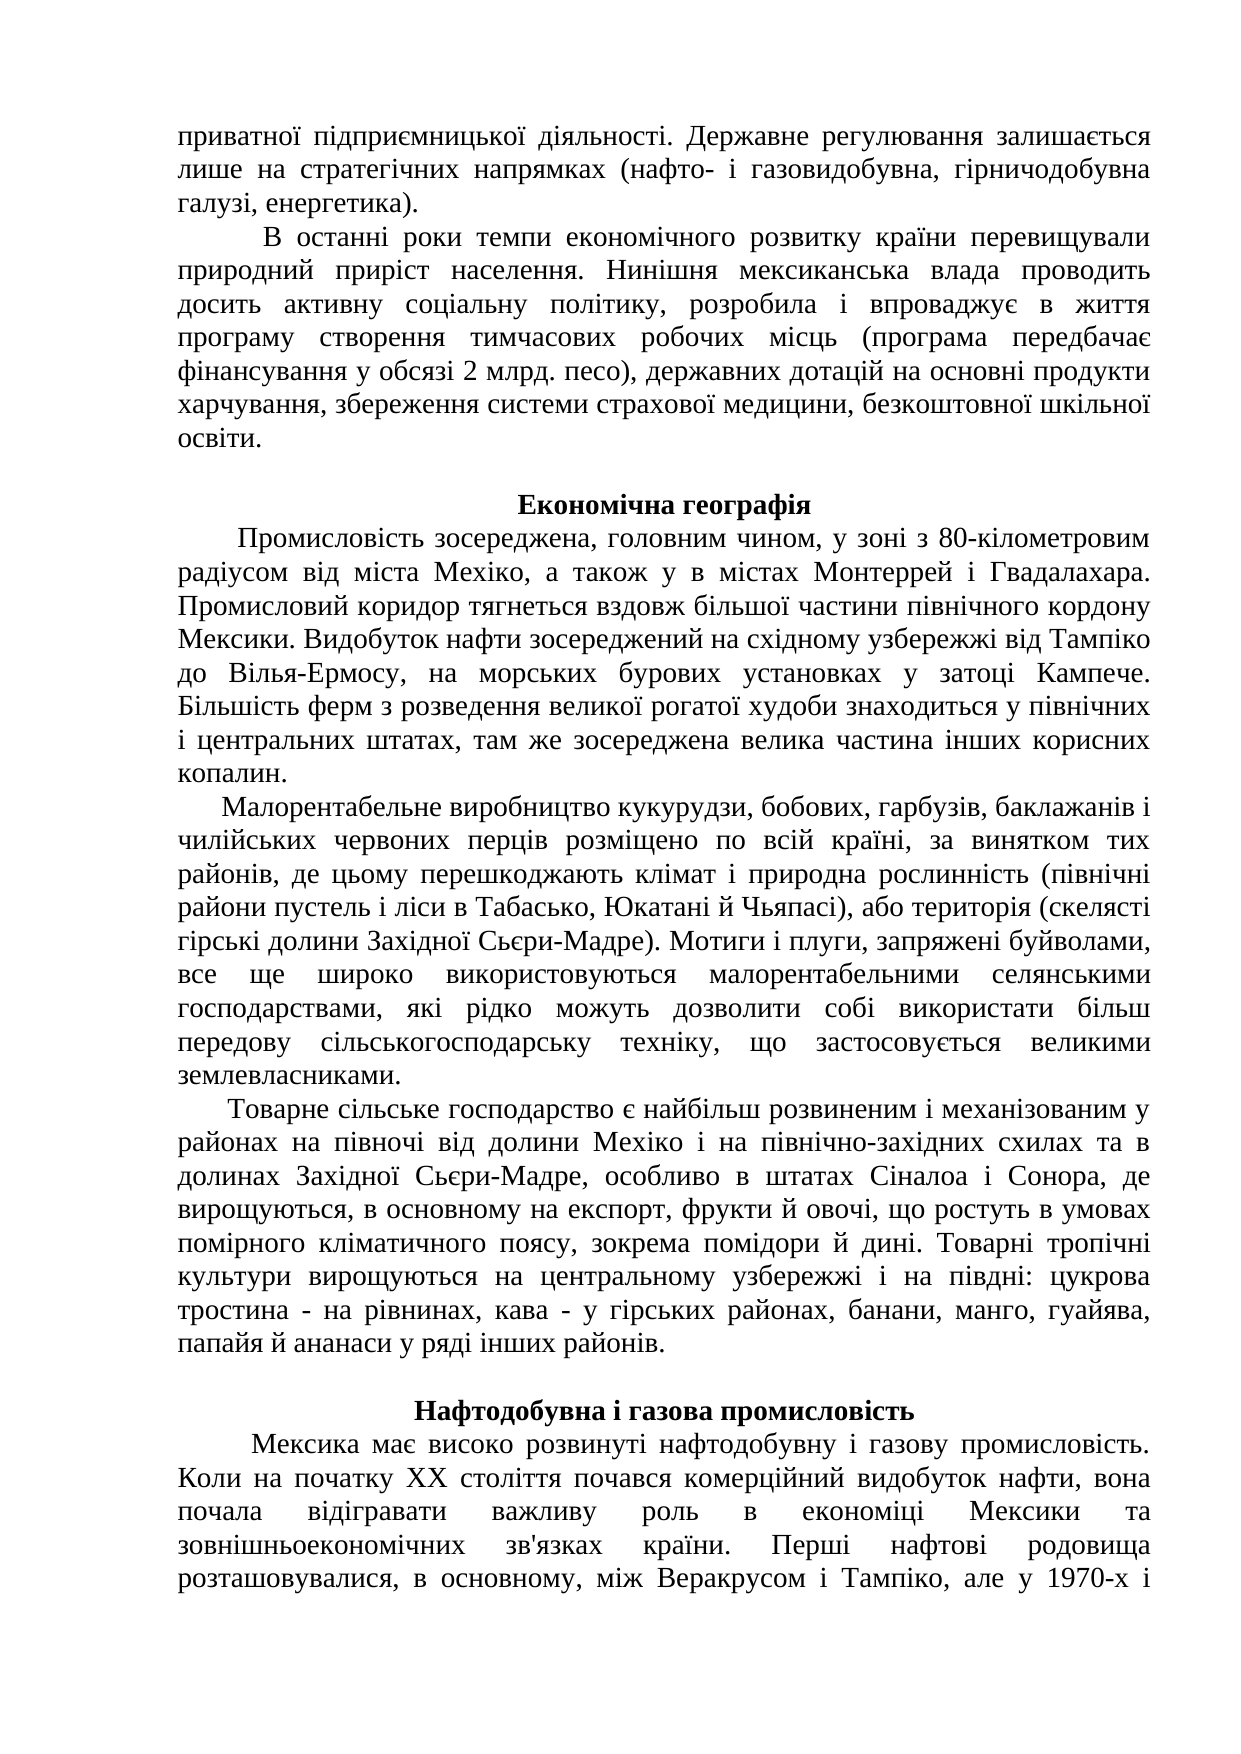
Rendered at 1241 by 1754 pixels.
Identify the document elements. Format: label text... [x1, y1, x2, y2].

text В останні роки темпи економічного розвитку країни перевищували природний приріст населення. Нинішня мексиканська влада проводить досить активну соціальну політику, розробила і впроваджує в життя програму створення тимчасових робочих місць (програма передбачає фінансування у обсязі 2 млрд. песо), державних дотацій на основні продукти харчування, збереження системи страхової медицини, безкоштовної шкільної освіти. [177, 219, 1152, 453]
subtitle Економічна географія [177, 487, 1152, 521]
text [177, 118, 1152, 219]
text Товарне сільське господарство є найбільш розвиненим і механізованим у районах на півночі від долини Мехіко і на північно-західних схилах та в долинах Західної Сьєри-Мадре, особливо в штатах Сіналоа і Сонора, де вирощуються, в основному на експорт, фрукти й овочі, що ростуть в умовах помірного кліматичного поясу, зокрема помідори й дині. Товарні тропічні культури вирощуються на центральному узбережжі і на півдні: цукрова тростина - на рівнинах, кава - у гірських районах, банани, манго, гуайява, папайя й ананаси у ряді інших районів. [177, 1091, 1152, 1359]
text Малорентабельне виробництво кукурудзи, бобових, гарбузів, баклажанів і чилійських червоних перців розміщено по всій країні, за винятком тих районів, де цьому перешкоджають клімат і природна рослинність (північні райони пустель і ліси в Табасько, Юкатані й Чьяпасі), або територія (скелясті гірські долини Західної Сьєри-Мадре). Мотиги і плуги, запряжені буйволами, все ще широко використовуються малорентабельними селянськими господарствами, які рідко можуть дозволити собі використати більш передову сільськогосподарську техніку, що застосовується великими землевласниками. [177, 789, 1152, 1091]
subtitle Нафтодобувна і газова промисловість [177, 1393, 1152, 1426]
text Промисловість зосереджена, головним чином, у зоні з 80-кілометровим радіусом від міста Мехіко, а також у в містах Монтеррей і Гвадалахара. Промисловий коридор тягнеться вздовж більшої частини північного кордону Мексики. Видобуток нафти зосереджений на східному узбережжі від Тампіко до Вілья-Ермосу, на морських бурових установках у затоці Кампече. Більшість ферм з розведення великої рогатої худоби знаходиться у північних і центральних штатах, там же зосереджена велика частина інших корисних копалин. [177, 521, 1152, 789]
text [177, 1426, 1152, 1594]
